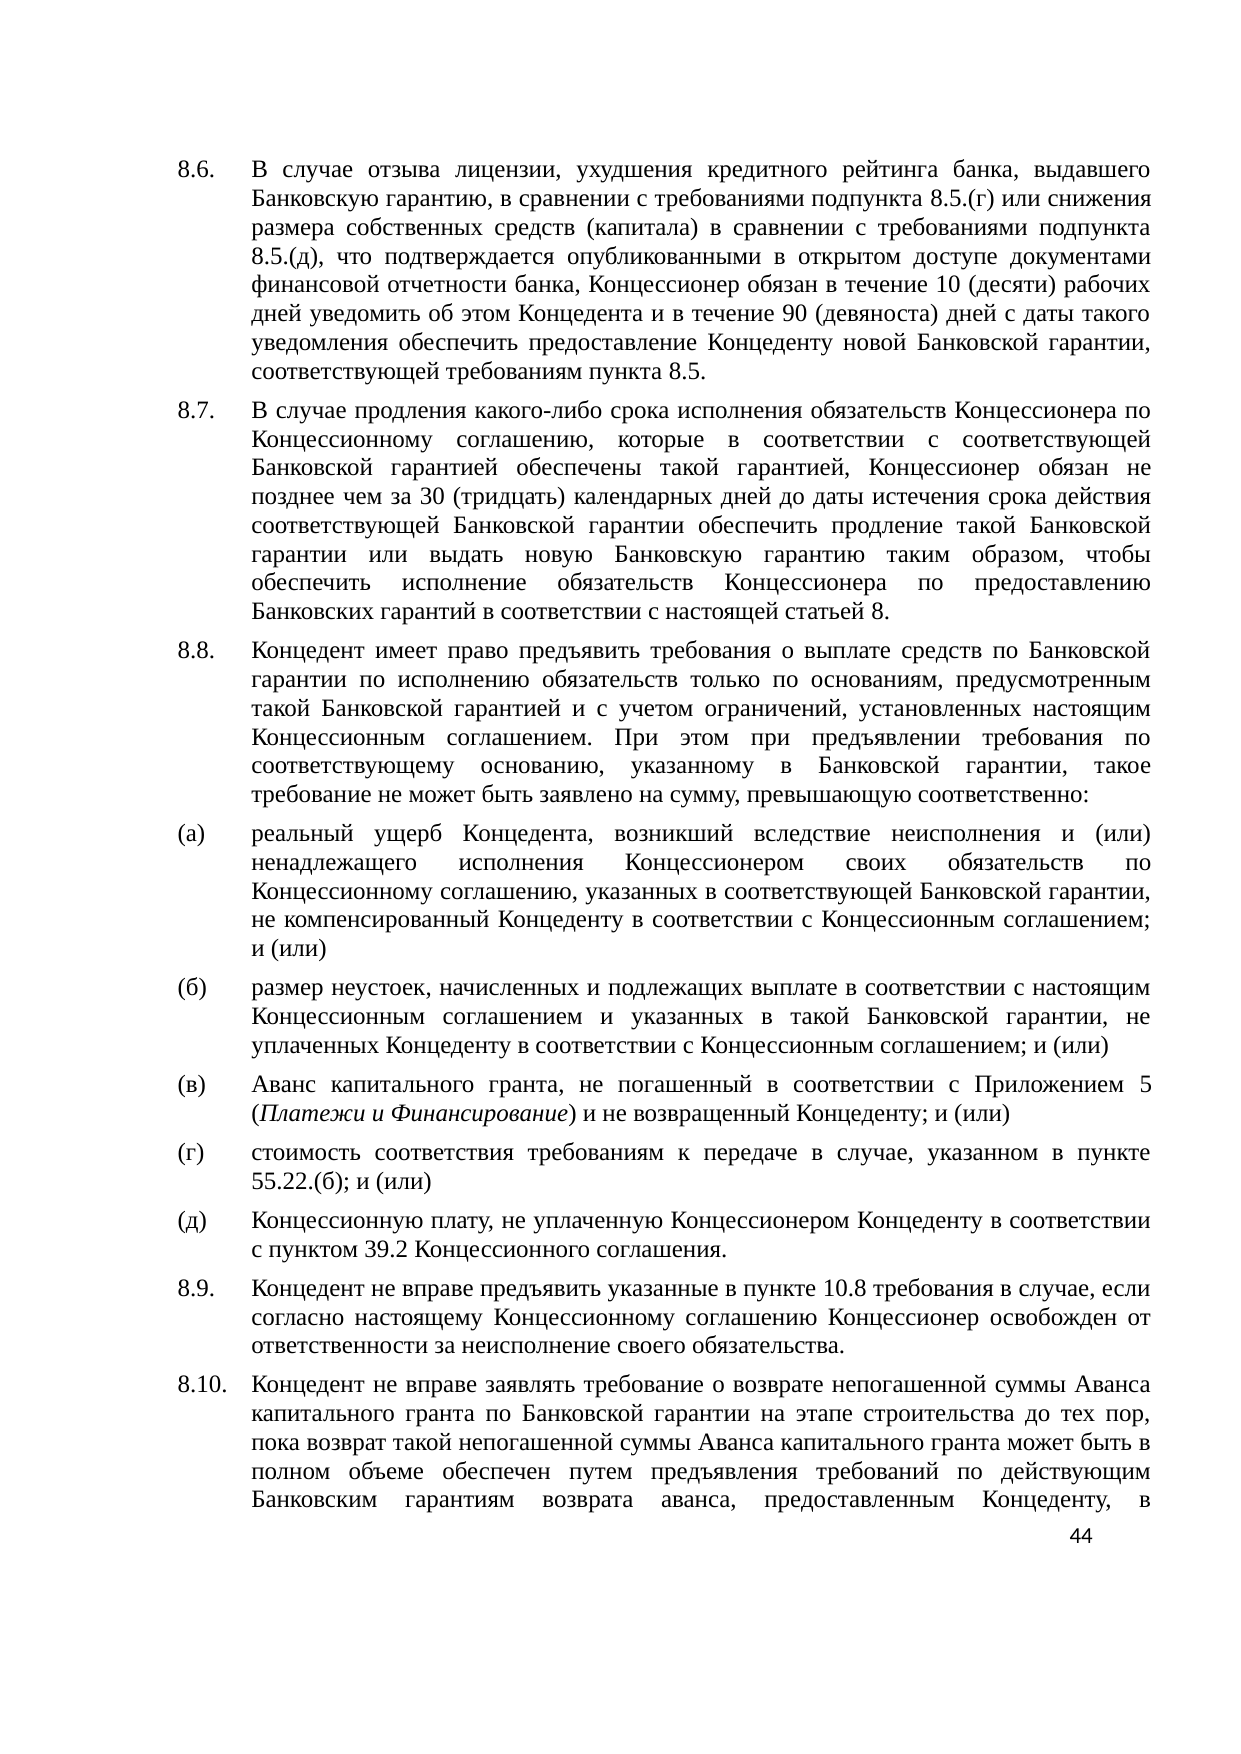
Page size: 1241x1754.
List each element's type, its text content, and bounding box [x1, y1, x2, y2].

text Аванс капитального гранта, не погашенный в соответствии с Приложением 5 (Платежи и Финансирование) и не возвращенный Концеденту; и (или) [177, 1069, 1152, 1127]
text стоимость соответствия требованиям к передаче в случае, указанном в пункте 55.22(б); и (или) [177, 1137, 1152, 1194]
text размер неустоек, начисленных и подлежащих выплате в соответствии с настоящим Концессионным соглашением и указанных в такой Банковской гарантии, не уплаченных Концеденту в соответствии с Концессионным соглашением; и (или) [177, 972, 1152, 1059]
text Концедент имеет право предъявить требования о выплате средств по Банковской гарантии по исполнению обязательств только по основаниям, предусмотренным такой Банковской гарантией и с учетом ограничений, установленных настоящим Концессионным соглашением. При этом при предъявлении требования по соответствующему основанию, указанному в Банковской гарантии, такое требование не может быть заявлено на сумму, превышающую соответственно: [177, 635, 1152, 808]
text реальный ущерб Концедента, возникший вследствие неисполнения и (или) ненадлежащего исполнения Концессионером своих обязательств по Концессионному соглашению, указанных в соответствующей Банковской гарантии, не компенсированный Концеденту в соответствии с Концессионным соглашением; и (или) [177, 818, 1152, 962]
text В случае продления какого-либо срока исполнения обязательств Концессионера по Концессионному соглашению, которые в соответствии с соответствующей Банковской гарантией обеспечены такой гарантией, Концессионер обязан не позднее чем за 30 (тридцать) календарных дней до даты истечения срока действия соответствующей Банковской гарантии обеспечить продление такой Банковской гарантии или выдать новую Банковскую гарантию таким образом, чтобы обеспечить исполнение обязательств Концессионера по предоставлению Банковских гарантий в соответствии с настоящей статьей 8. [177, 395, 1152, 625]
text Концедент не вправе предъявить указанные в пункте 10.8 требования в случае, если согласно настоящему Концессионному соглашению Концессионер освобожден от ответственности за неисполнение своего обязательства. [177, 1273, 1152, 1359]
text В случае отзыва лицензии, ухудшения кредитного рейтинга банка, выдавшего Банковскую гарантию, в сравнении с требованиями подпункта 8.5(г) или снижения размера собственных средств (капитала) в сравнении с требованиями подпункта 8.5(д), что подтверждается опубликованными в открытом доступе документами финансовой отчетности банка, Концессионер обязан в течение 10 (десяти) рабочих дней уведомить об этом Концедента и в течение 90 (девяноста) дней с даты такого уведомления обеспечить предоставление Концеденту новой Банковской гарантии, соответствующей требованиям пункта 8.5. [177, 154, 1152, 384]
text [177, 1369, 1152, 1513]
text Концессионную плату, не уплаченную Концессионером Концеденту в соответствии с пунктом 39.2 Концессионного соглашения. [177, 1205, 1152, 1262]
